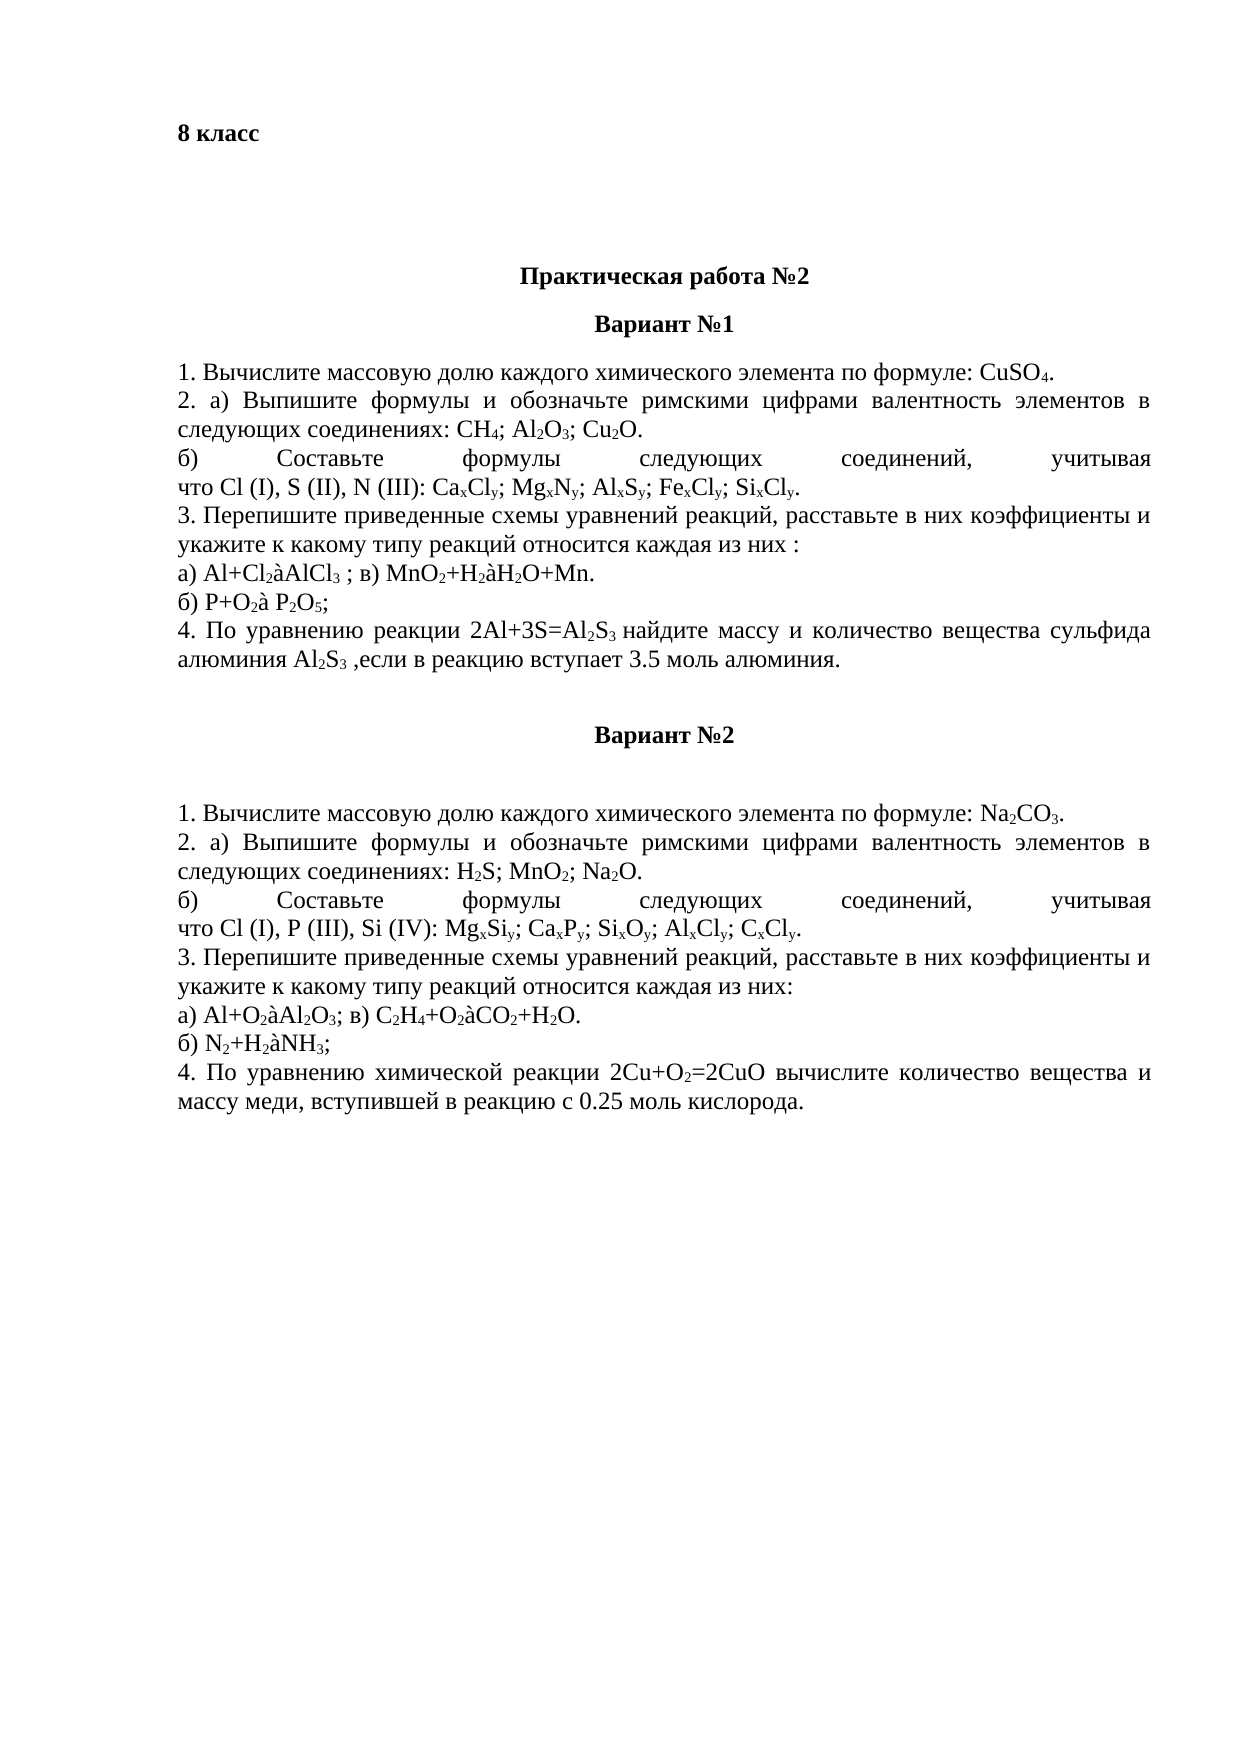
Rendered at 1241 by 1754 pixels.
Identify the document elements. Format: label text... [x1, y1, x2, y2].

text б) P+O2à P2O5; [177, 587, 1152, 615]
text 4. По уравнению химической реакции 2Cu+O2=2CuO вычислите количество вещества и массу меди, вступившей в реакцию с 0.25 моль кислорода. [177, 1057, 1152, 1115]
text Вариант №2 [177, 721, 1152, 779]
text 2. а) Выпишите формулы и обозначьте римскими цифрами валентность элементов в следующих соединениях: CH4; Al2O3; Cu2O. [177, 385, 1152, 443]
text 3. Перепишите приведенные схемы уравнений реакций, расставьте в них коэффициенты и укажите к какому типу реакций относится каждая из них : [177, 500, 1152, 558]
text 1. Вычислите массовую долю каждого химического элемента по формуле: СuSO4. [177, 357, 1152, 385]
text 8 класс [177, 118, 1152, 147]
text 2. а) Выпишите формулы и обозначьте римскими цифрами валентность элементов в следующих соединениях: H2S; MnO2; Na2O. [177, 827, 1152, 885]
text 3. Перепишите приведенные схемы уравнений реакций, расставьте в них коэффициенты и укажите к какому типу реакций относится каждая из них: [177, 942, 1152, 1000]
text б) N2+H2àNH3; [177, 1028, 1152, 1057]
text Практическая работа №2 [177, 261, 1152, 290]
text Вариант №1 [177, 309, 1152, 338]
text б) Составьте формулы следующих соединений, учитывая что Cl (I), P (III), Si (IV): MgxSiy; CaxPy; SixOy; AlxCly; CxCly. [177, 885, 1152, 942]
text а) Al+Cl2àAlCl3 ; в) MnO2+H2àH2O+Mn. [177, 558, 1152, 587]
text б) Составьте формулы следующих соединений, учитывая что Cl (I), S (II), N (III): CaxCly; MgxNy; AlxSy; FexCly; SixCly. [177, 443, 1152, 500]
text 4. По уравнению реакции 2Al+3S=Al2S3 найдите массу и количество вещества сульфида алюминия Al2S3 ,если в реакцию вступает 3.5 моль алюминия. [177, 615, 1152, 673]
text а) Al+O2àAl2O3; в) C2H4+O2àCO2+H2O. [177, 1000, 1152, 1028]
text 1. Вычислите массовую долю каждого химического элемента по формуле: Na2CO3. [177, 798, 1152, 827]
